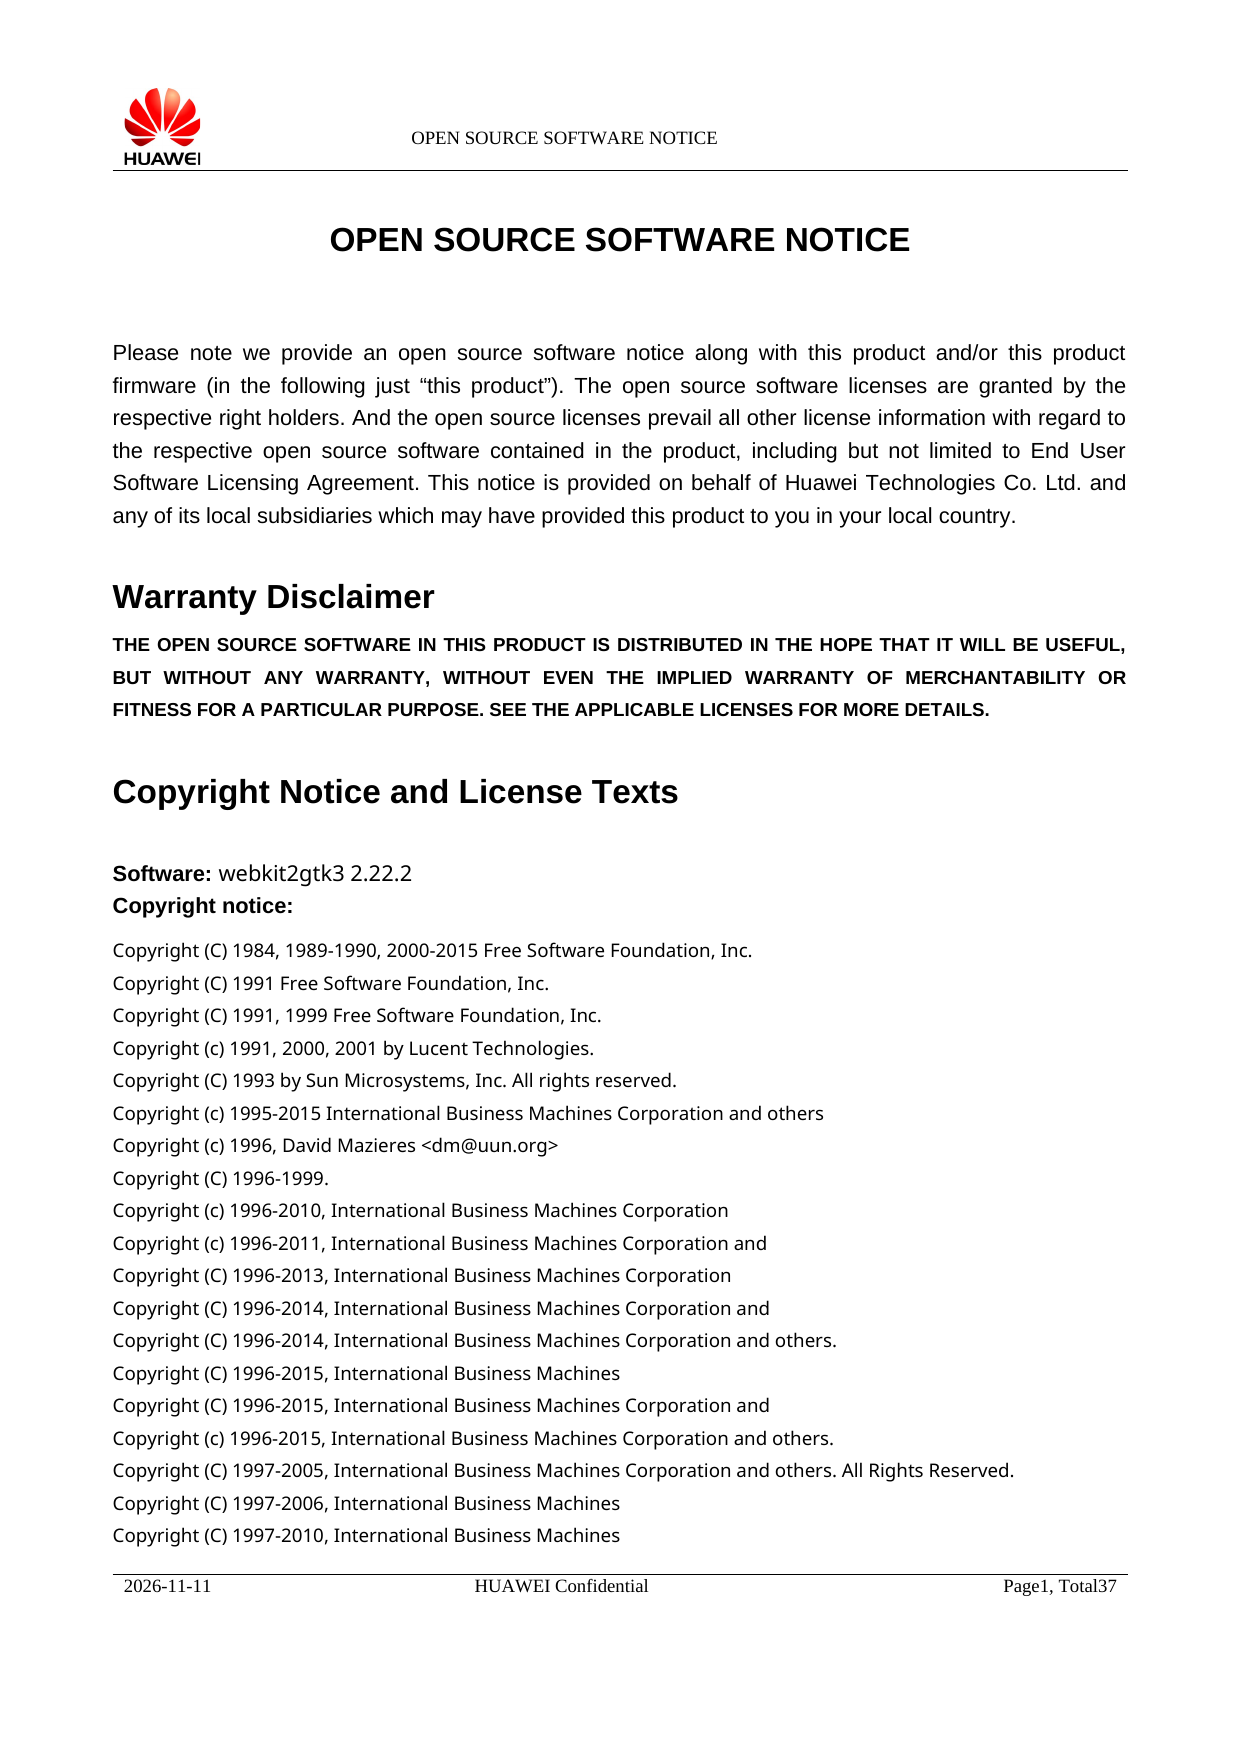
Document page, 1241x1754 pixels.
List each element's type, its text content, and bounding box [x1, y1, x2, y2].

text The open source software in this product is distributed in the hope that it will be useful, but WITHOUT ANY WARRANTY, without even the implied warranty of MERCHANTABILITY or FITNESS FOR A PARTICULAR PURPOSE. See the applicable licenses for more details. [112, 629, 1128, 726]
title Software: webkit2gtk3 2.22.2 [112, 856, 1128, 889]
text Copyright (c) 1996-2011, International Business Machines Corporation and [112, 1226, 1128, 1259]
text Copyright (c) 1996, David Mazieres <dm@uun.org> [112, 1129, 1128, 1161]
text Copyright (C) 1996-1999. [112, 1161, 1128, 1194]
text Warranty Disclaimer [112, 564, 1128, 629]
text OPEN SOURCE SOFTWARE NOTICE [112, 206, 1128, 271]
text Copyright (c) 1996-2015, International Business Machines Corporation and others. [112, 1421, 1128, 1454]
text Copyright (C) 1997-2005, International Business Machines Corporation and others. All Rights Reserved. [112, 1454, 1128, 1486]
text Copyright (C) 1997-2010, International Business Machines [112, 1519, 1128, 1551]
picture [124, 88, 201, 165]
text Copyright (c) 1996-2010, International Business Machines Corporation [112, 1194, 1128, 1226]
text Please note we provide an open source software notice along with this product and/or this product firmware (in the following just “this product”). The open source software licenses are granted by the respective right holders. And the open source licenses prevail all other license information with regard to the respective open source software contained in the product, including but not limited to End User Software Licensing Agreement. This notice is provided on behalf of Huawei Technologies Co. Ltd. and any of its local subsidiaries which may have provided this product to you in your local country. [112, 336, 1128, 531]
text Copyright (C) 1997-2006, International Business Machines [112, 1486, 1128, 1519]
text Copyright (C) 1996-2015, International Business Machines [112, 1356, 1128, 1389]
text Copyright (C) 1996-2014, International Business Machines Corporation and others. [112, 1324, 1128, 1356]
text Copyright (C) 1996-2013, International Business Machines Corporation [112, 1259, 1128, 1291]
text Copyright (C) 1984, 1989-1990, 2000-2015 Free Software Foundation, Inc. [112, 934, 1128, 966]
text Copyright notice: [112, 889, 1128, 921]
text Copyright Notice and License Texts [112, 759, 1128, 824]
text Copyright (C) 1993 by Sun Microsystems, Inc. All rights reserved. [112, 1064, 1128, 1096]
text Copyright (c) 1991, 2000, 2001 by Lucent Technologies. [112, 1031, 1128, 1064]
text Copyright (C) 1996-2015, International Business Machines Corporation and [112, 1389, 1128, 1421]
text Copyright (C) 1996-2014, International Business Machines Corporation and [112, 1291, 1128, 1324]
text Copyright (C) 1991, 1999 Free Software Foundation, Inc. [112, 999, 1128, 1031]
text Copyright (C) 1991 Free Software Foundation, Inc. [112, 966, 1128, 999]
text Copyright (c) 1995-2015 International Business Machines Corporation and others [112, 1096, 1128, 1129]
